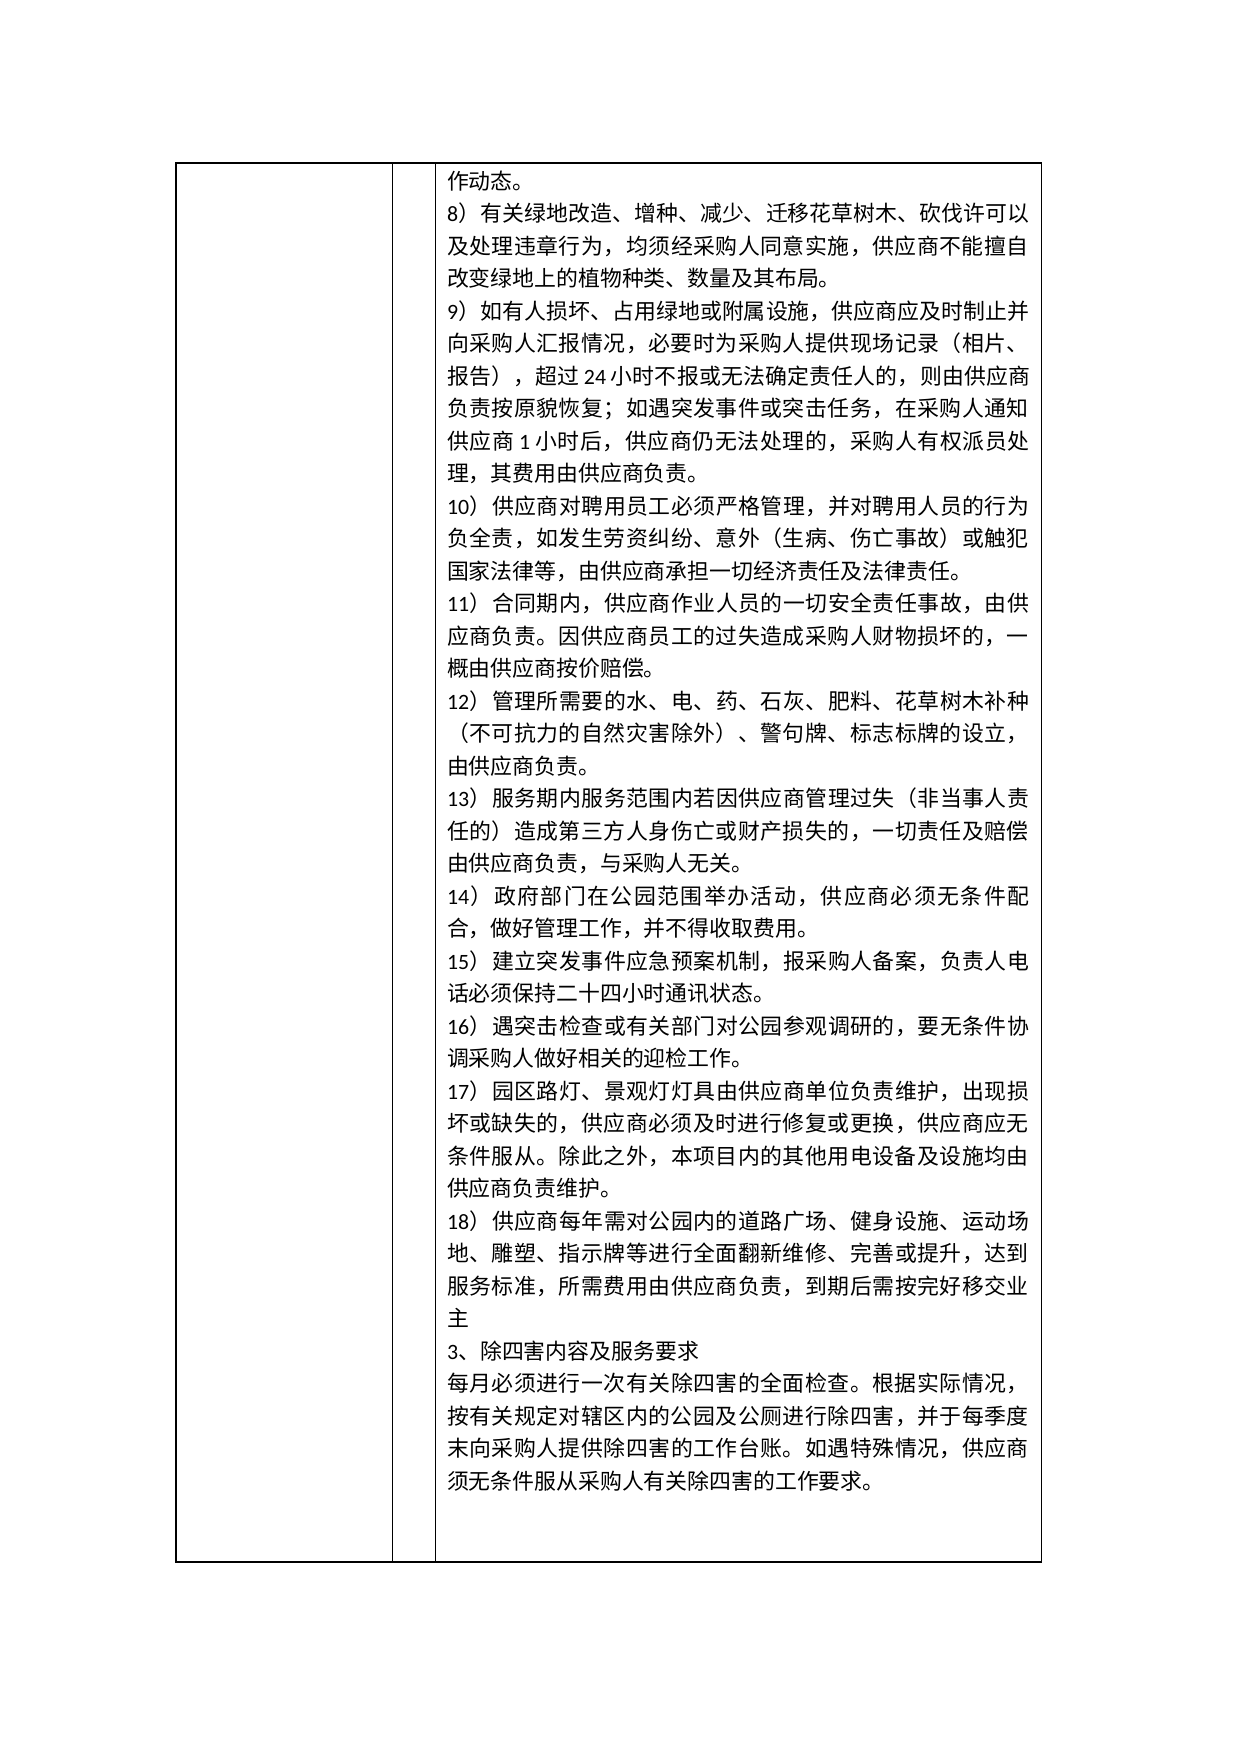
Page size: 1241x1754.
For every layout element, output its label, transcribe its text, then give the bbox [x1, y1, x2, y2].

table_cell [177, 164, 392, 1561]
table_cell 6 [393, 164, 435, 1561]
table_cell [436, 164, 1041, 1561]
